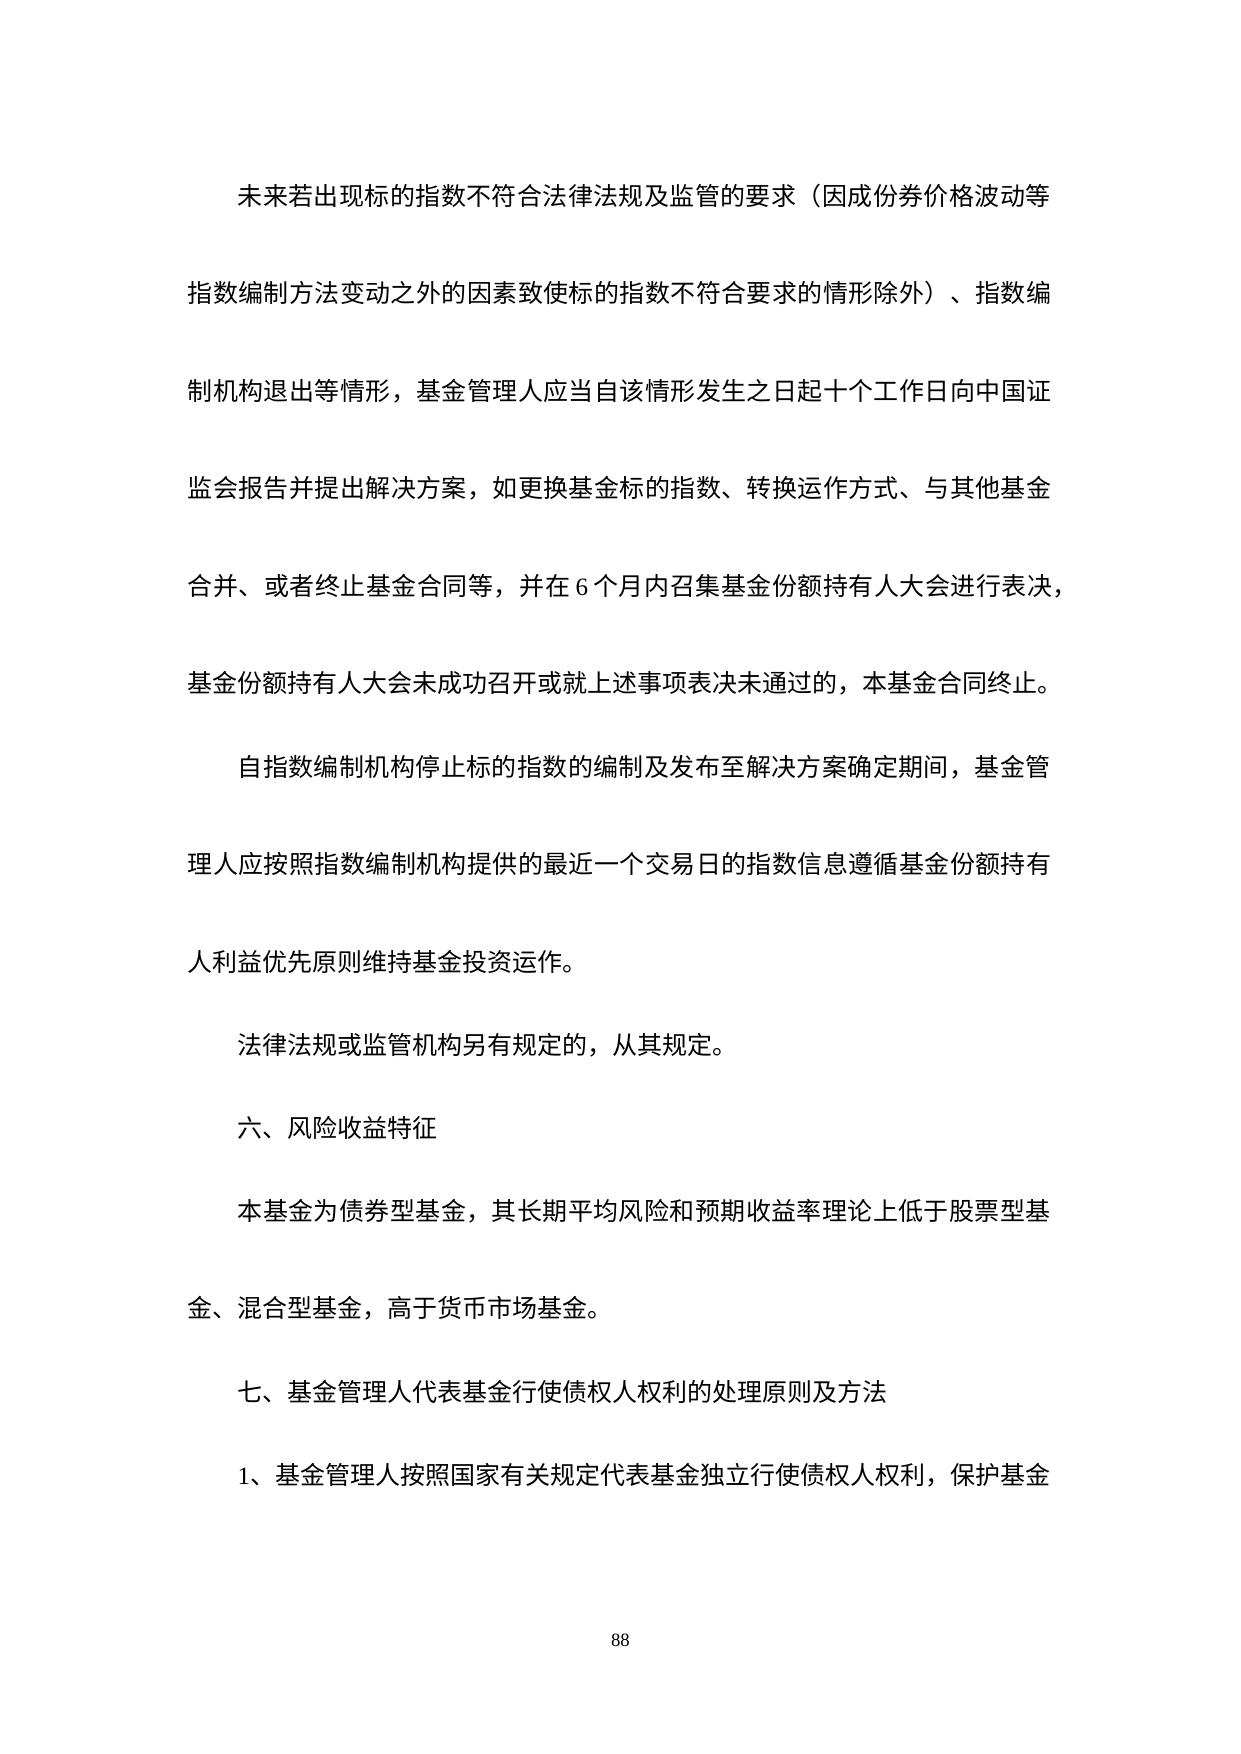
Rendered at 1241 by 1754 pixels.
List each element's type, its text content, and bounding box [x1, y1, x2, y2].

text 法律法规或监管机构另有规定的，从其规定。 [187, 1011, 1053, 1076]
text 七、基金管理人代表基金行使债权人权利的处理原则及方法 [187, 1358, 1053, 1423]
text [187, 1441, 1053, 1506]
text 本基金为债券型基金，其长期平均风险和预期收益率理论上低于股票型基金、混合型基金，高于货币市场基金。 [187, 1177, 1053, 1339]
text 未来若出现标的指数不符合法律法规及监管的要求（因成份券价格波动等指数编制方法变动之外的因素致使标的指数不符合要求的情形除外）、指数编制机构退出等情形，基金管理人应当自该情形发生之日起十个工作日向中国证监会报告并提出解决方案，如更换基金标的指数、转换运作方式、与其他基金合并、或者终止基金合同等，并在6个月内召集基金份额持有人大会进行表决，基金份额持有人大会未成功召开或就上述事项表决未通过的，本基金合同终止。 [187, 162, 1053, 714]
text 六、风险收益特征 [187, 1094, 1053, 1159]
text 自指数编制机构停止标的指数的编制及发布至解决方案确定期间，基金管理人应按照指数编制机构提供的最近一个交易日的指数信息遵循基金份额持有人利益优先原则维持基金投资运作。 [187, 733, 1053, 993]
